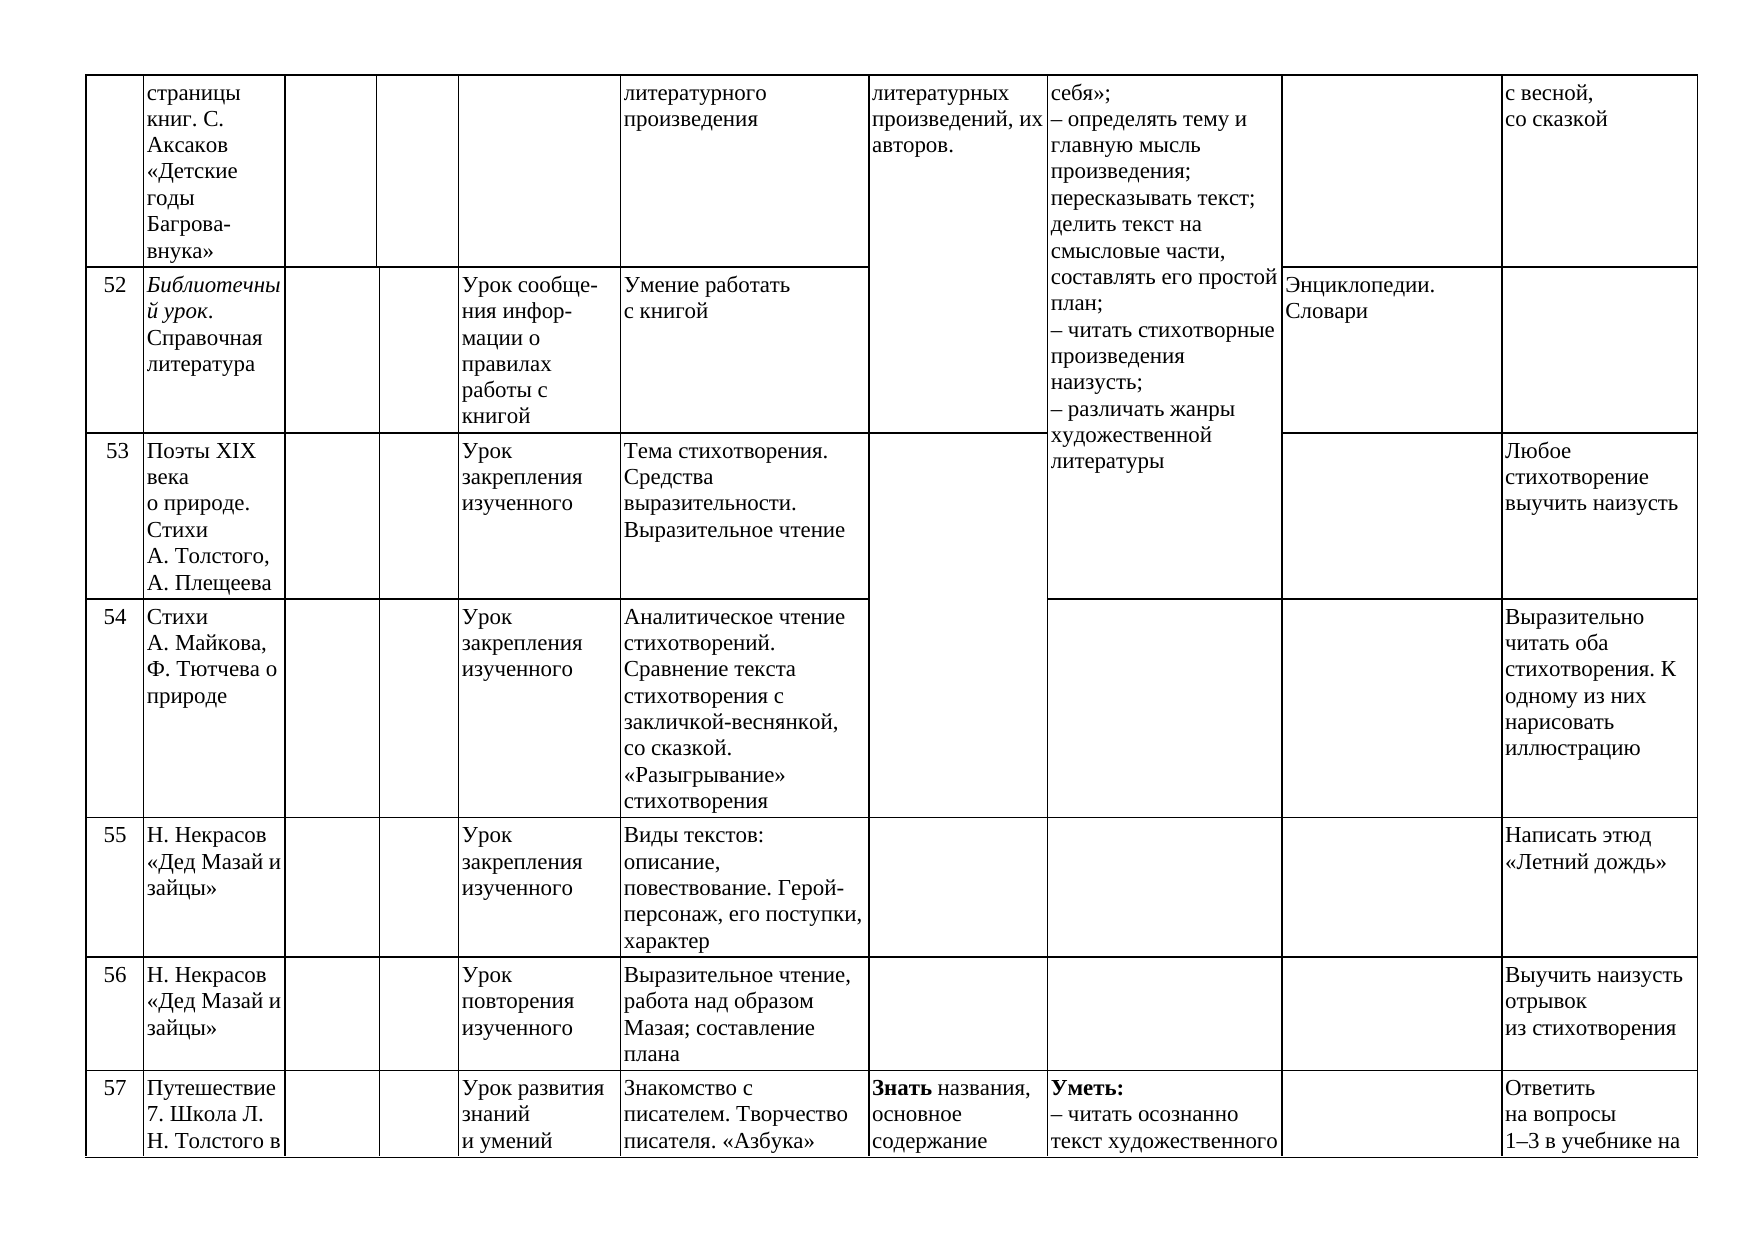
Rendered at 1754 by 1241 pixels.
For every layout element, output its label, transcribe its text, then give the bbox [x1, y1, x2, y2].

table_cell 53 [87, 434, 143, 598]
table_cell [1283, 434, 1501, 598]
table_cell [380, 268, 458, 432]
table_cell [380, 600, 458, 817]
table_cell Урок закрепления изученного [459, 818, 620, 956]
table_cell Н. Некрасов «Дед Мазай и зайцы» [144, 958, 284, 1069]
table_cell [1048, 600, 1281, 817]
table_cell 51 [87, 76, 143, 266]
table_cell [286, 1071, 379, 1156]
table_cell [377, 76, 458, 266]
table_cell Поэты XIX века о природе. Стихи А. Толстого, А. Плещеева [144, 434, 284, 598]
table_cell [380, 818, 458, 956]
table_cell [1503, 76, 1697, 266]
table_cell [1283, 818, 1501, 956]
table_cell [286, 76, 376, 266]
table_cell Урок закрепления изученного [459, 434, 620, 598]
table_cell [1283, 600, 1501, 817]
table_cell [286, 600, 379, 817]
table_cell Выразительно читать оба стихотворения. К одному из них нарисовать иллюстрацию [1503, 600, 1697, 817]
table_cell Урок повторения изученного [459, 958, 620, 1069]
table_cell Выучить наизусть отрывок из стихотворения [1503, 958, 1697, 1069]
table_cell Виды текстов: описание, повествование. Герой-персонаж, его поступки, характер [621, 818, 868, 956]
table_cell Тема стихотворения. Средства выразительности. Выразительное чтение [621, 434, 868, 598]
table_cell Стихи А. Майкова, Ф. Тютчева о природе [144, 600, 284, 817]
table_cell [1503, 268, 1697, 432]
table_cell [870, 434, 1047, 817]
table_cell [144, 1071, 284, 1156]
table_cell Урок закрепления изученного [459, 600, 620, 817]
table_cell Написать этюд «Летний дождь» [1503, 818, 1697, 956]
table_cell [380, 1071, 458, 1156]
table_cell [1048, 76, 1281, 598]
table_cell [380, 434, 458, 598]
table_cell [286, 958, 379, 1069]
table_cell [1048, 818, 1281, 956]
table_cell [286, 818, 379, 956]
table_cell Урок сообще-ния инфор-мации о правилах работы с книгой [459, 268, 620, 432]
table_cell Энциклопедии. Словари [1283, 268, 1501, 432]
table_cell [870, 818, 1047, 956]
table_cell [1048, 1071, 1281, 1156]
table_cell 52 [87, 268, 143, 432]
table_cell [870, 76, 1047, 432]
table_cell 57 [87, 1071, 143, 1156]
table_cell Любое стихотворение выучить наизусть [1503, 434, 1697, 598]
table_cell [1503, 1071, 1697, 1156]
table_cell [870, 958, 1047, 1069]
table_cell [286, 434, 379, 598]
table_cell [1048, 958, 1281, 1069]
table_cell Аналитическое чтение стихотворений. Сравнение текста стихотворения с закличкой-веснянкой, со сказкой. «Разыгрывание» стихотворения [621, 600, 868, 817]
table_cell 55 [87, 818, 143, 956]
table_cell Выразительное чтение, работа над образом Мазая; составление плана [621, 958, 868, 1069]
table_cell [621, 76, 868, 266]
table_cell 54 [87, 600, 143, 817]
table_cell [1283, 76, 1501, 266]
table_cell 56 [87, 958, 143, 1069]
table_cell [144, 76, 284, 266]
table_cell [459, 76, 620, 266]
table_cell [380, 958, 458, 1069]
table_cell Библиотечный урок. Справочная литература [144, 268, 284, 432]
table_cell Умение работать с книгой [621, 268, 868, 432]
table_cell [1283, 1071, 1501, 1156]
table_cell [621, 1071, 868, 1156]
table_cell [286, 268, 379, 432]
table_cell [870, 1071, 1047, 1156]
table_cell [1283, 958, 1501, 1069]
table_cell Н. Некрасов «Дед Мазай и зайцы» [144, 818, 284, 956]
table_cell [459, 1071, 620, 1156]
